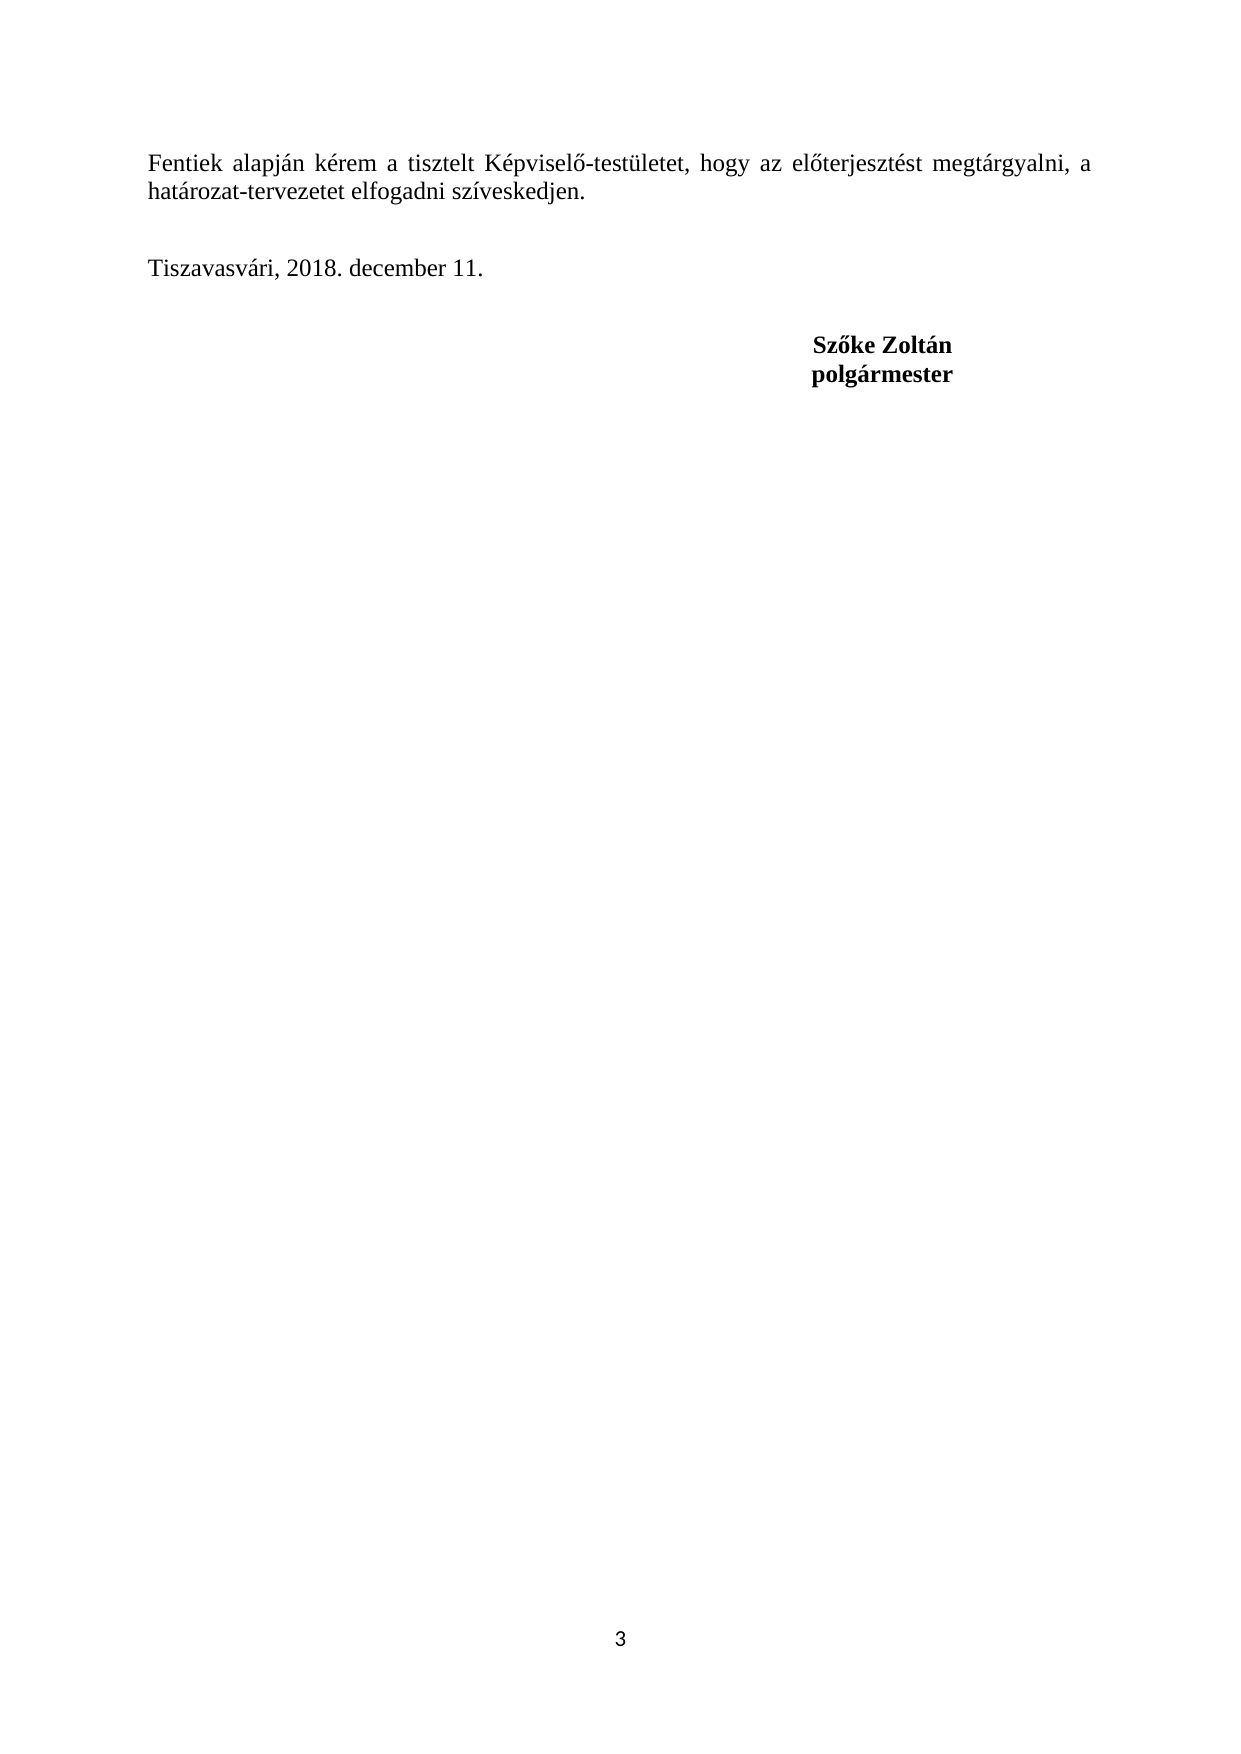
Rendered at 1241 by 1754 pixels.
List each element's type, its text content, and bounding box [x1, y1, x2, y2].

text Szőke Zoltán [148, 330, 1093, 359]
text Fentiek alapján kérem a tisztelt Képviselő-testületet, hogy az előterjesztést megtárgyalni, a határozat-tervezetet elfogadni szíveskedjen. [148, 148, 1093, 205]
text Tiszavasvári, 2018. december 11. [148, 253, 1093, 282]
text polgármester [738, 359, 1093, 388]
